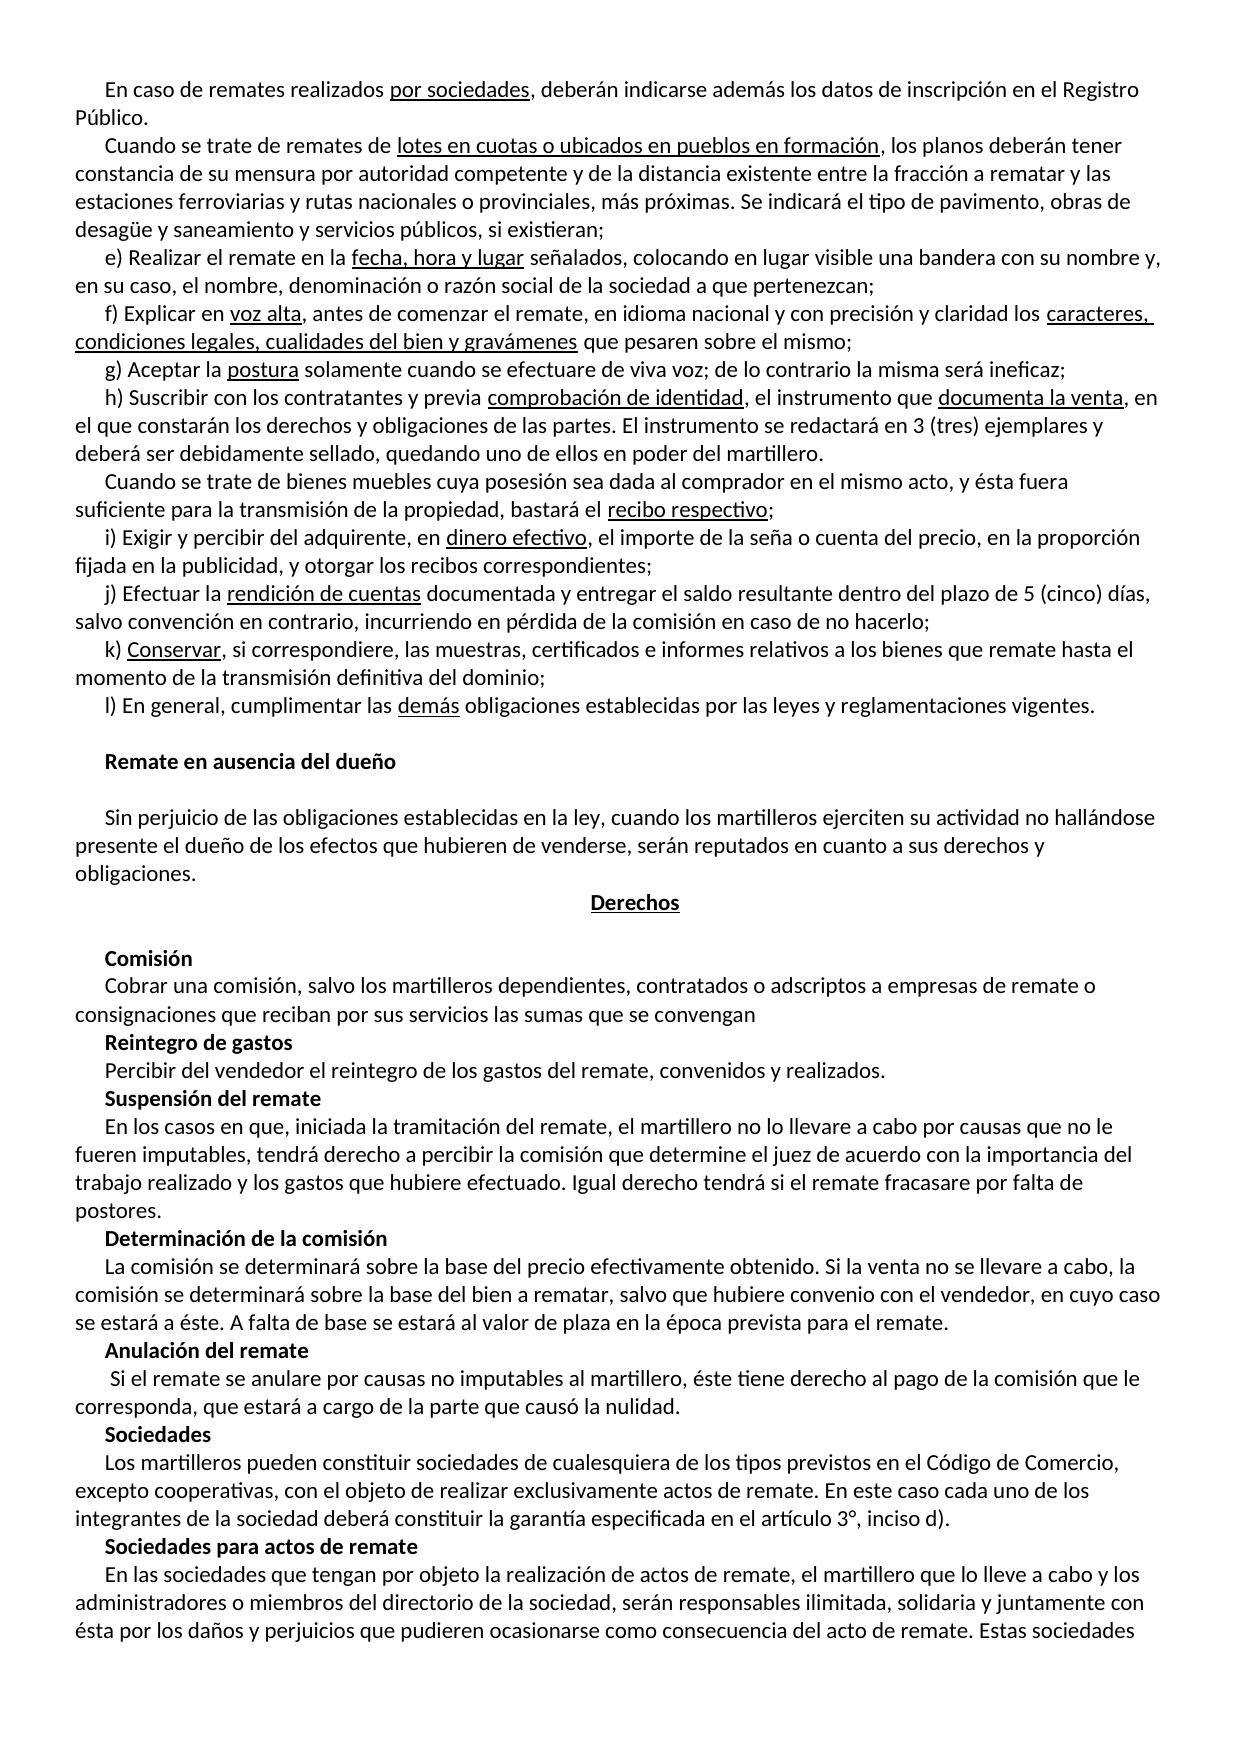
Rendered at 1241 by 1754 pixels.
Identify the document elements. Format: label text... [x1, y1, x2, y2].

text f) Explicar en voz alta, antes de comenzar el remate, en idioma nacional y con precisión y claridad los caracteres, condiciones legales, cualidades del bien y gravámenes que pesaren sobre el mismo; [75, 299, 1165, 355]
text Cuando se trate de remates de lotes en cuotas o ubicados en pueblos en formación, los planos deberán tener constancia de su mensura por autoridad competente y de la distancia existente entre la fracción a rematar y las estaciones ferroviarias y rutas nacionales o provinciales, más próximas. Se indicará el tipo de pavimento, obras de desagüe y saneamiento y servicios públicos, si existieran; [75, 131, 1165, 243]
text Derechos [75, 888, 1165, 916]
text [75, 1560, 1165, 1644]
text Sociedades [75, 1420, 1165, 1448]
text Anulación del remate [75, 1336, 1165, 1364]
text La comisión se determinará sobre la base del precio efectivamente obtenido. Si la venta no se llevare a cabo, la comisión se determinará sobre la base del bien a rematar, salvo que hubiere convenio con el vendedor, en cuyo caso se estará a éste. A falta de base se estará al valor de plaza en la época prevista para el remate. [75, 1252, 1165, 1336]
text Cobrar una comisión, salvo los martilleros dependientes, contratados o adscriptos a empresas de remate o consignaciones que reciban por sus servicios las sumas que se convengan [75, 972, 1165, 1028]
text Determinación de la comisión [75, 1224, 1165, 1252]
text Suspensión del remate [75, 1084, 1165, 1112]
text Remate en ausencia del dueño [75, 747, 1165, 776]
text Los martilleros pueden constituir sociedades de cualesquiera de los tipos previstos en el Código de Comercio, excepto cooperativas, con el objeto de realizar exclusivamente actos de remate. En este caso cada uno de los integrantes de la sociedad deberá constituir la garantía especificada en el artículo 3°, inciso d). [75, 1448, 1165, 1532]
text j) Efectuar la rendición de cuentas documentada y entregar el saldo resultante dentro del plazo de 5 (cinco) días, salvo convención en contrario, incurriendo en pérdida de la comisión en caso de no hacerlo; [75, 579, 1165, 635]
text i) Exigir y percibir del adquirente, en dinero efectivo, el importe de la seña o cuenta del precio, en la proporción fijada en la publicidad, y otorgar los recibos correspondientes; [75, 523, 1165, 579]
text h) Suscribir con los contratantes y previa comprobación de identidad, el instrumento que documenta la venta, en el que constarán los derechos y obligaciones de las partes. El instrumento se redactará en 3 (tres) ejemplares y deberá ser debidamente sellado, quedando uno de ellos en poder del martillero. [75, 383, 1165, 467]
text e) Realizar el remate en la fecha, hora y lugar señalados, colocando en lugar visible una bandera con su nombre y, en su caso, el nombre, denominación o razón social de la sociedad a que pertenezcan; [75, 243, 1165, 299]
text En los casos en que, iniciada la tramitación del remate, el martillero no lo llevare a cabo por causas que no le fueren imputables, tendrá derecho a percibir la comisión que determine el juez de acuerdo con la importancia del trabajo realizado y los gastos que hubiere efectuado. Igual derecho tendrá si el remate fracasare por falta de postores. [75, 1112, 1165, 1224]
text l) En general, cumplimentar las demás obligaciones establecidas por las leyes y reglamentaciones vigentes. [75, 691, 1165, 719]
text g) Aceptar la postura solamente cuando se efectuare de viva voz; de lo contrario la misma será ineficaz; [75, 355, 1165, 383]
text Comisión [75, 944, 1165, 972]
text Percibir del vendedor el reintegro de los gastos del remate, convenidos y realizados. [75, 1056, 1165, 1084]
text Cuando se trate de bienes muebles cuya posesión sea dada al comprador en el mismo acto, y ésta fuera suficiente para la transmisión de la propiedad, bastará el recibo respectivo; [75, 467, 1165, 523]
text Si el remate se anulare por causas no imputables al martillero, éste tiene derecho al pago de la comisión que le corresponda, que estará a cargo de la parte que causó la nulidad. [75, 1364, 1165, 1420]
text Reintegro de gastos [75, 1028, 1165, 1056]
text Sin perjuicio de las obligaciones establecidas en la ley, cuando los martilleros ejerciten su actividad no hallándose presente el dueño de los efectos que hubieren de venderse, serán reputados en cuanto a sus derechos y obligaciones. [75, 803, 1165, 888]
text k) Conservar, si correspondiere, las muestras, certificados e informes relativos a los bienes que remate hasta el momento de la transmisión definitiva del dominio; [75, 635, 1165, 691]
text Sociedades para actos de remate [75, 1532, 1165, 1560]
text En caso de remates realizados por sociedades, deberán indicarse además los datos de inscripción en el Registro Público. [75, 75, 1165, 131]
